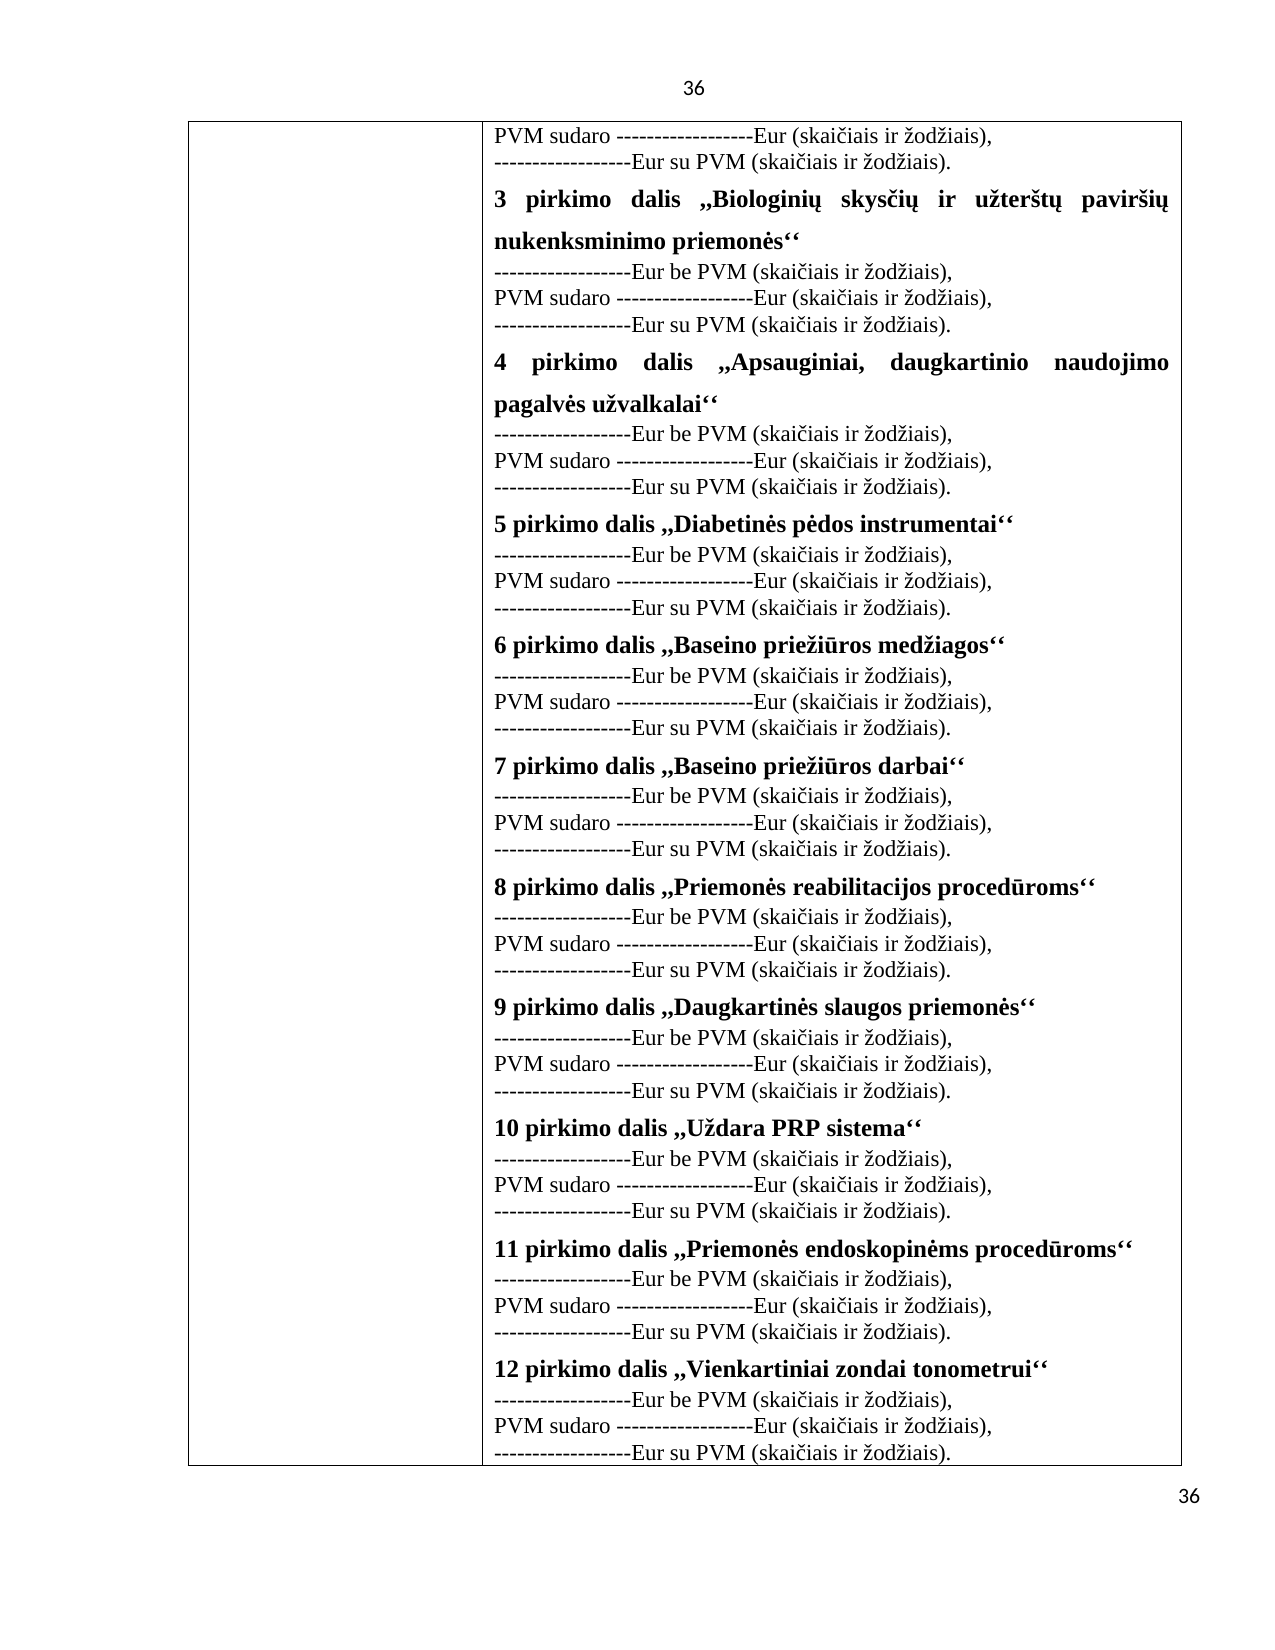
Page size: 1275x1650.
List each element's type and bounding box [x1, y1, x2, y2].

table_cell [483, 122, 1181, 1465]
table_cell [189, 122, 482, 1465]
